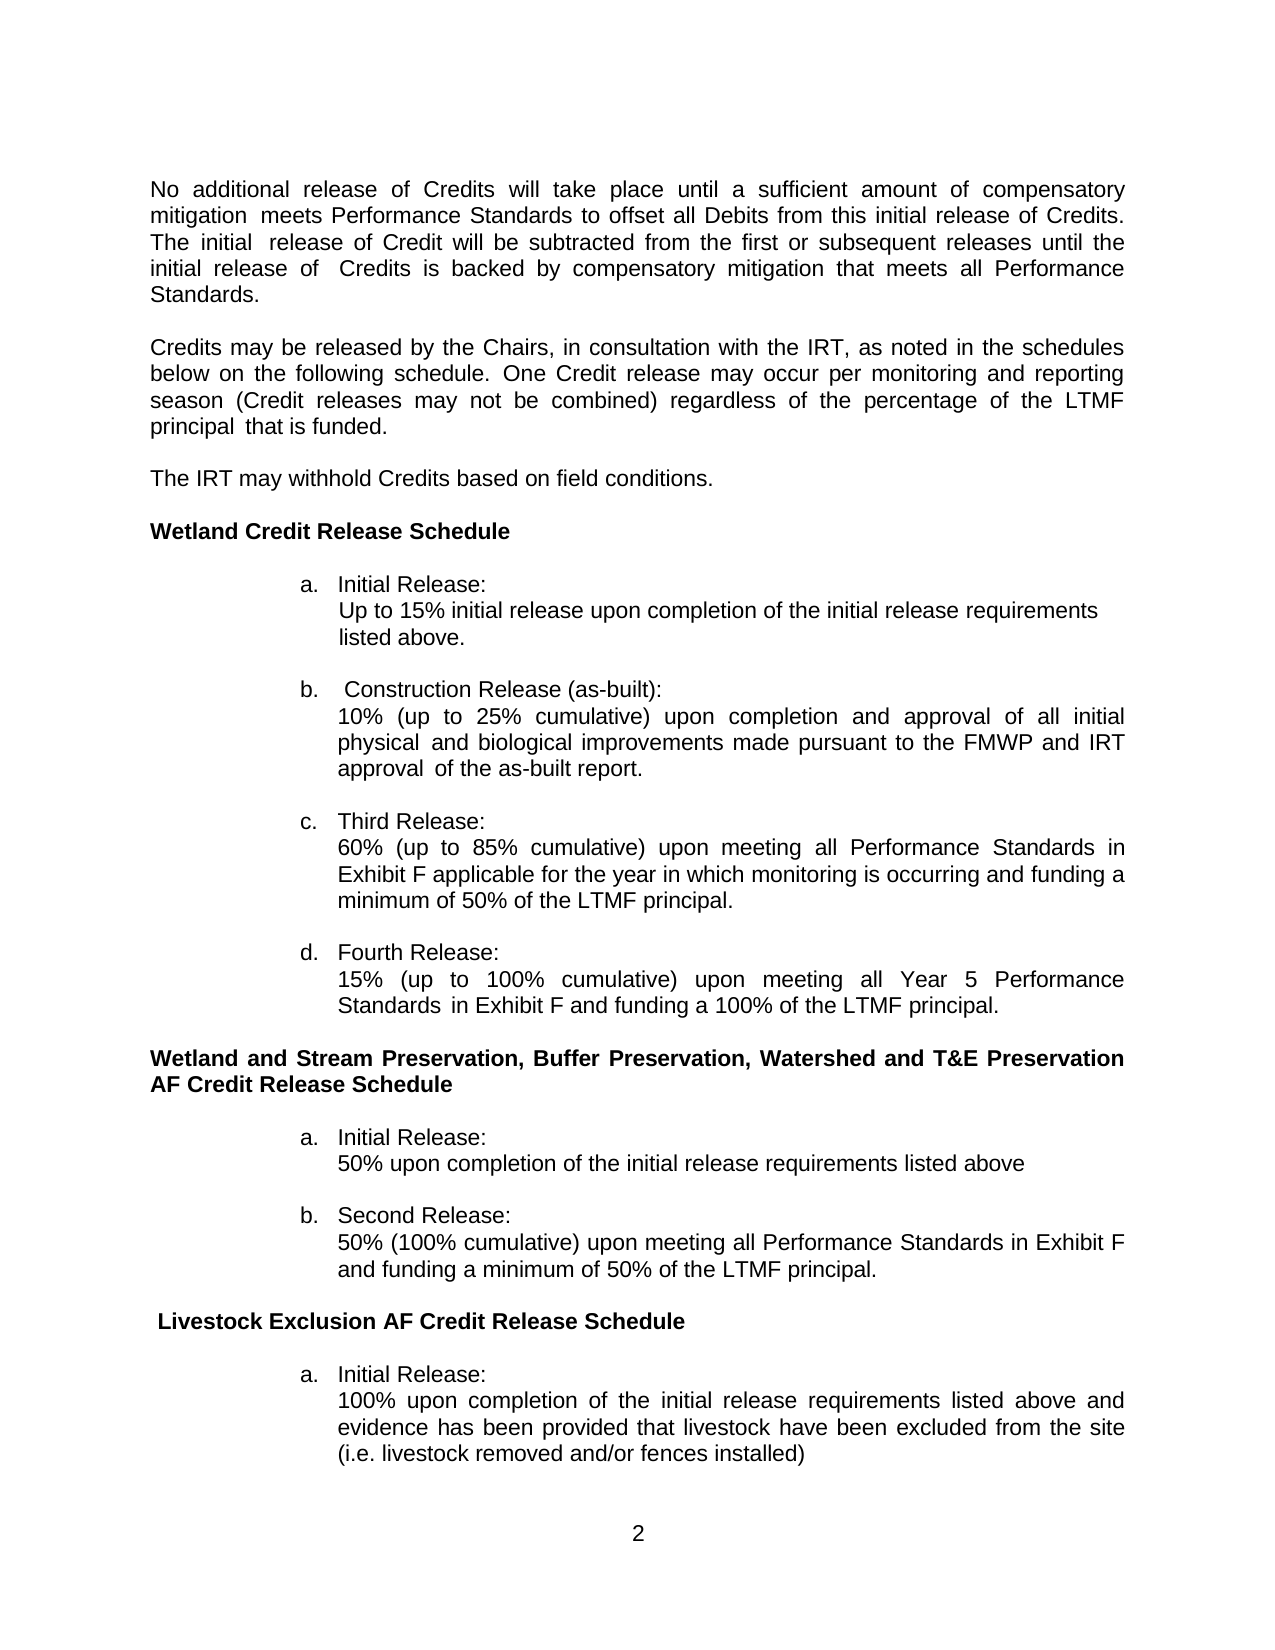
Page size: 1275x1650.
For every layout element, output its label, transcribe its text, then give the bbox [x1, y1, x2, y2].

text Credits may be released by the Chairs, in consultation with the IRT, as noted in the schedules below on the following schedule. One Credit release may occur per monitoring and reporting season (Credit releases may not be combined) regardless of the percentage of the LTMF principal that is funded. [150, 334, 1125, 439]
list Initial Release: [300, 571, 1137, 597]
text No additional release of Credits will take place until a sufficient amount of compensatory mitigation meets Performance Standards to offset all Debits from this initial release of Credits. The initial release of Credit will be subtracted from the first or subsequent releases until the initial release of Credits is backed by compensatory mitigation that meets all Performance Standards. [150, 176, 1125, 308]
text The IRT may withhold Credits based on field conditions. [150, 465, 1137, 492]
list Fourth Release: [300, 940, 1137, 966]
text a. Initial Release: [300, 1361, 1137, 1387]
text 60% (up to 85% cumulative) upon meeting all Performance Standards in Exhibit F applicable for the year in which monitoring is occurring and funding a minimum of 50% of the LTMF principal. [337, 834, 1126, 913]
text Up to 15% initial release upon completion of the initial release requirements listed above. [338, 597, 1137, 650]
text 10% (up to 25% cumulative) upon completion and approval of all initial physical and biological improvements made pursuant to the FMWP and IRT approval of the as-built report. [337, 703, 1125, 782]
list Construction Release (as-built): [300, 676, 1137, 703]
subtitle Wetland and Stream Preservation, Buffer Preservation, Watershed and T&E Preservation AF Credit Release Schedule [150, 1045, 1125, 1097]
subtitle Wetland Credit Release Schedule [150, 518, 1137, 544]
list Third Release: [300, 808, 1137, 834]
list Initial Release: [300, 1124, 1137, 1150]
text 100% upon completion of the initial release requirements listed above and evidence has been provided that livestock have been excluded from the site (i.e. livestock removed and/or fences installed) [337, 1387, 1125, 1466]
text 50% upon completion of the initial release requirements listed above [337, 1150, 1137, 1177]
text 15% (up to 100% cumulative) upon meeting all Year 5 Performance Standards in Exhibit F and funding a 100% of the LTMF principal. [337, 966, 1125, 1019]
list Second Release: [300, 1203, 1137, 1229]
subtitle Livestock Exclusion AF Credit Release Schedule [157, 1308, 1137, 1334]
text 50% (100% cumulative) upon meeting all Performance Standards in Exhibit F and funding a minimum of 50% of the LTMF principal. [337, 1229, 1126, 1282]
